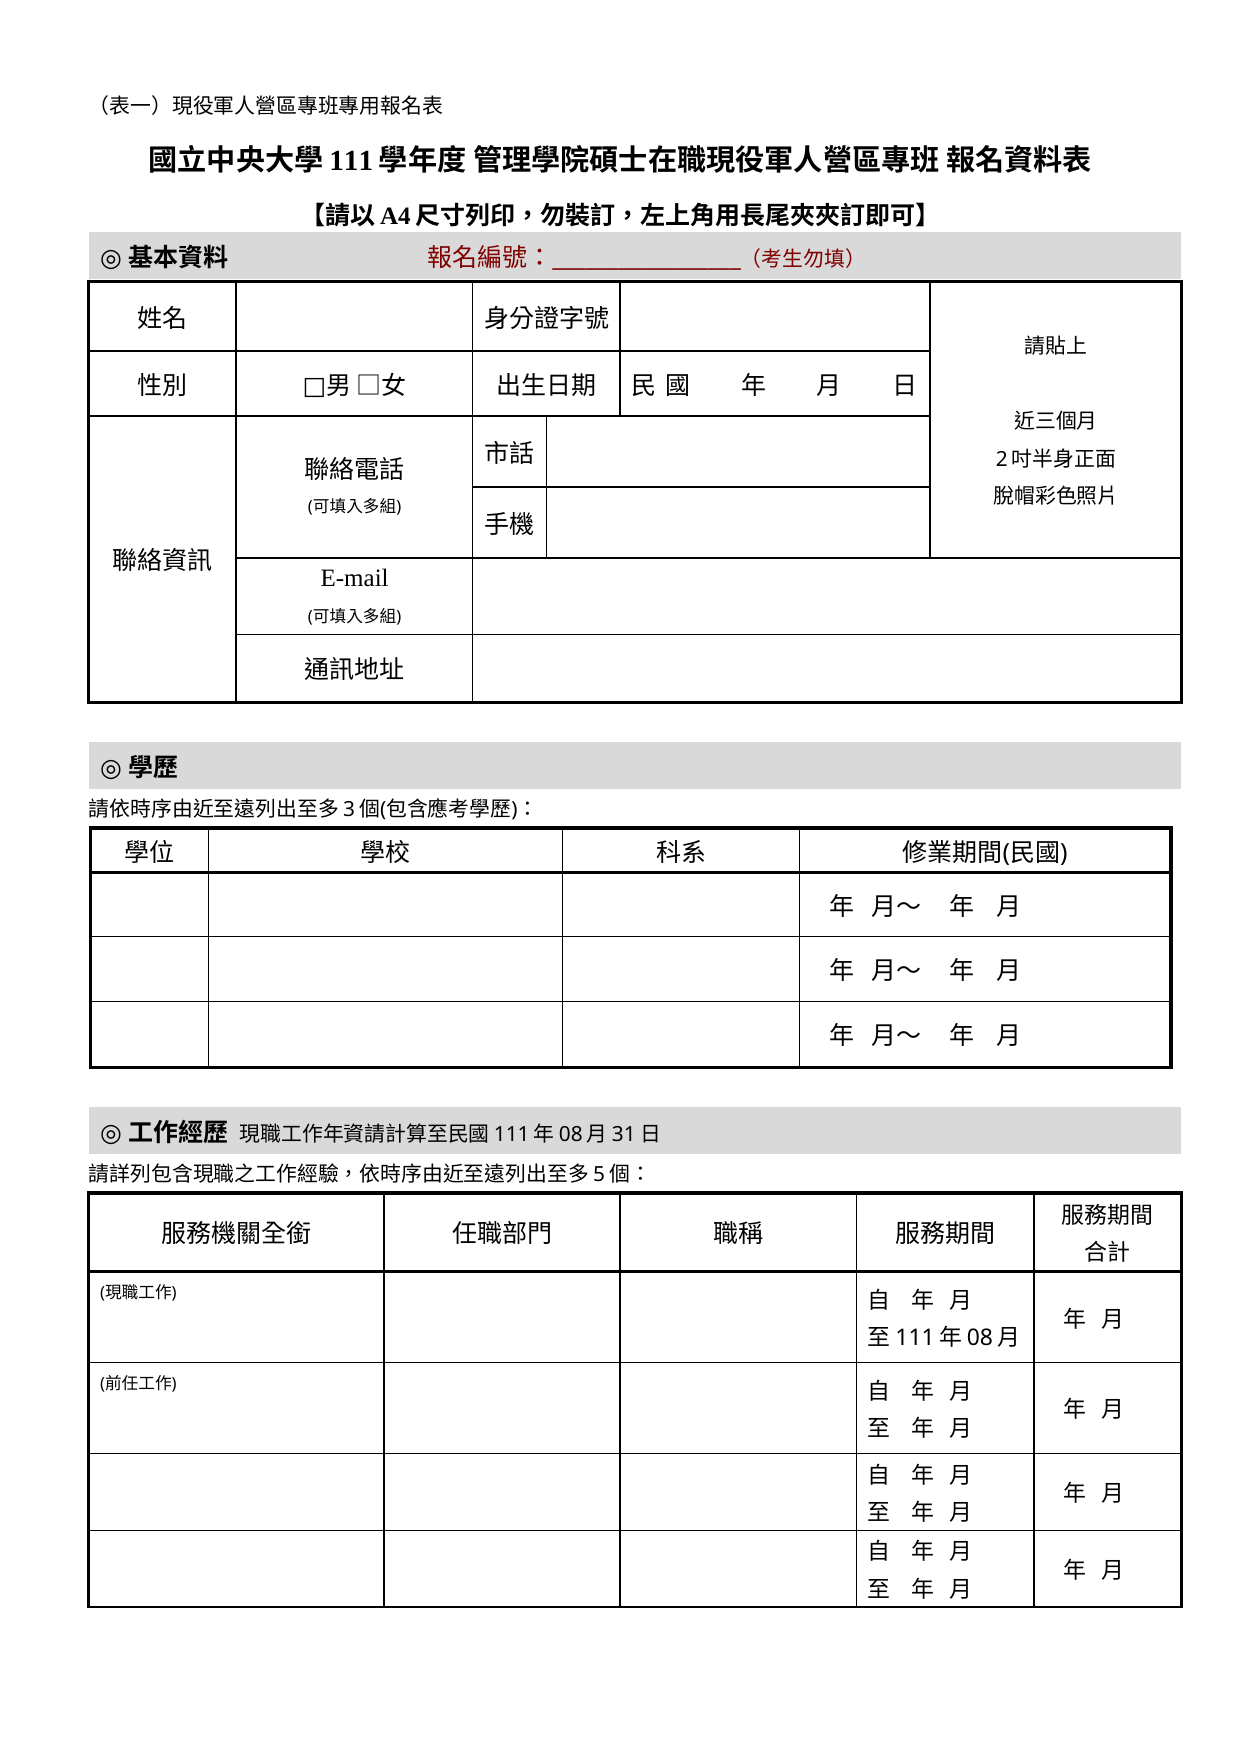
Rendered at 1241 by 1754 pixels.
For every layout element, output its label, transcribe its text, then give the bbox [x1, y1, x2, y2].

table_cell [237, 283, 472, 350]
table_header 科系 [563, 830, 799, 871]
table_cell [621, 1273, 856, 1362]
table_header 服務期間 合計 [1035, 1195, 1180, 1269]
table_cell 通訊地址 [237, 635, 472, 701]
table_cell [621, 1454, 856, 1529]
table_cell 出生日期 [473, 352, 619, 415]
table_cell 性別 [90, 352, 235, 415]
table_cell [473, 559, 1180, 633]
table_cell [90, 1531, 383, 1606]
table_cell [473, 635, 1180, 701]
table_cell [621, 283, 929, 350]
table_header 職稱 [621, 1195, 856, 1269]
table_cell [92, 937, 208, 1001]
table_cell E-mail (可填入多組) [237, 559, 472, 633]
table_cell [563, 1002, 799, 1066]
table_cell [92, 1002, 208, 1066]
table_cell 聯絡電話 (可填入多組) [237, 417, 472, 557]
table_header 任職部門 [385, 1195, 619, 1269]
table_cell 自 年 月 至 年 月 [857, 1454, 1033, 1529]
table_cell 自 年 月 至 年 月 [857, 1363, 1033, 1453]
table_header 學位 [92, 830, 208, 871]
table_cell 自 年 月 至 年 月 [857, 1531, 1033, 1606]
table_cell [209, 937, 562, 1001]
table_cell [90, 1454, 383, 1529]
table_cell 年 月～ 年 月 [800, 874, 1169, 936]
table_cell [563, 874, 799, 936]
table_cell 手機 [473, 488, 546, 557]
table_cell 年 月 [1035, 1454, 1180, 1529]
table_cell 請貼上 近三個月 2吋半身正面 脫帽彩色照片 [931, 283, 1180, 557]
table_cell [547, 488, 929, 557]
text 請詳列包含現職之工作經驗，依時序由近至遠列出至多5個： [89, 1154, 1152, 1191]
table_cell [563, 937, 799, 1001]
table_cell [385, 1363, 619, 1453]
table_header ◎ 工作經歷 現職工作年資請計算至民國111年08月31日 [89, 1107, 1181, 1154]
table_cell 自 年 月 至111年08月 [857, 1273, 1033, 1362]
table_cell 年 月 [1035, 1363, 1180, 1453]
table_cell 市話 [473, 417, 546, 486]
table_cell [385, 1273, 619, 1362]
text 【請以A4尺寸列印，勿裝訂，左上角用長尾夾夾訂即可】 [89, 195, 1152, 232]
table_cell (現職工作) [90, 1273, 383, 1362]
table_cell (前任工作) [90, 1363, 383, 1453]
table_cell 聯絡資訊 [90, 417, 235, 701]
table_cell [621, 1531, 856, 1606]
text 請依時序由近至遠列出至多3個(包含應考學歷)： [89, 789, 1152, 826]
table_cell [92, 874, 208, 936]
table_cell [385, 1454, 619, 1529]
table_cell 姓名 [90, 283, 235, 350]
table_cell 年 月 [1035, 1531, 1180, 1606]
table_cell 年 月 [1035, 1273, 1180, 1362]
table_header 修業期間(民國) [800, 830, 1169, 871]
table_cell [547, 417, 929, 486]
table_cell [209, 1002, 562, 1066]
table_header ◎ 基本資料 報名編號：_________________（考生勿填） [89, 232, 1181, 279]
table_cell 年 月～ 年 月 [800, 937, 1169, 1001]
table_cell 身分證字號 [473, 283, 619, 350]
table_header ◎ 學歷 [89, 742, 1181, 789]
table_cell [621, 1363, 856, 1453]
table_header 服務期間 [857, 1195, 1033, 1269]
table_cell [385, 1531, 619, 1606]
table_cell □男 □女 [237, 352, 472, 415]
table_cell [209, 874, 562, 936]
text 國立中央大學111學年度 管理學院碩士在職現役軍人營區專班 報名資料表 [89, 120, 1152, 195]
table_cell 年 月～ 年 月 [800, 1002, 1169, 1066]
text （表一）現役軍人營區專班專用報名表 [89, 89, 1152, 120]
table_cell 民國 年 月 日 [621, 352, 929, 415]
table_header 服務機關全銜 [90, 1195, 383, 1269]
table_header 學校 [209, 830, 562, 871]
